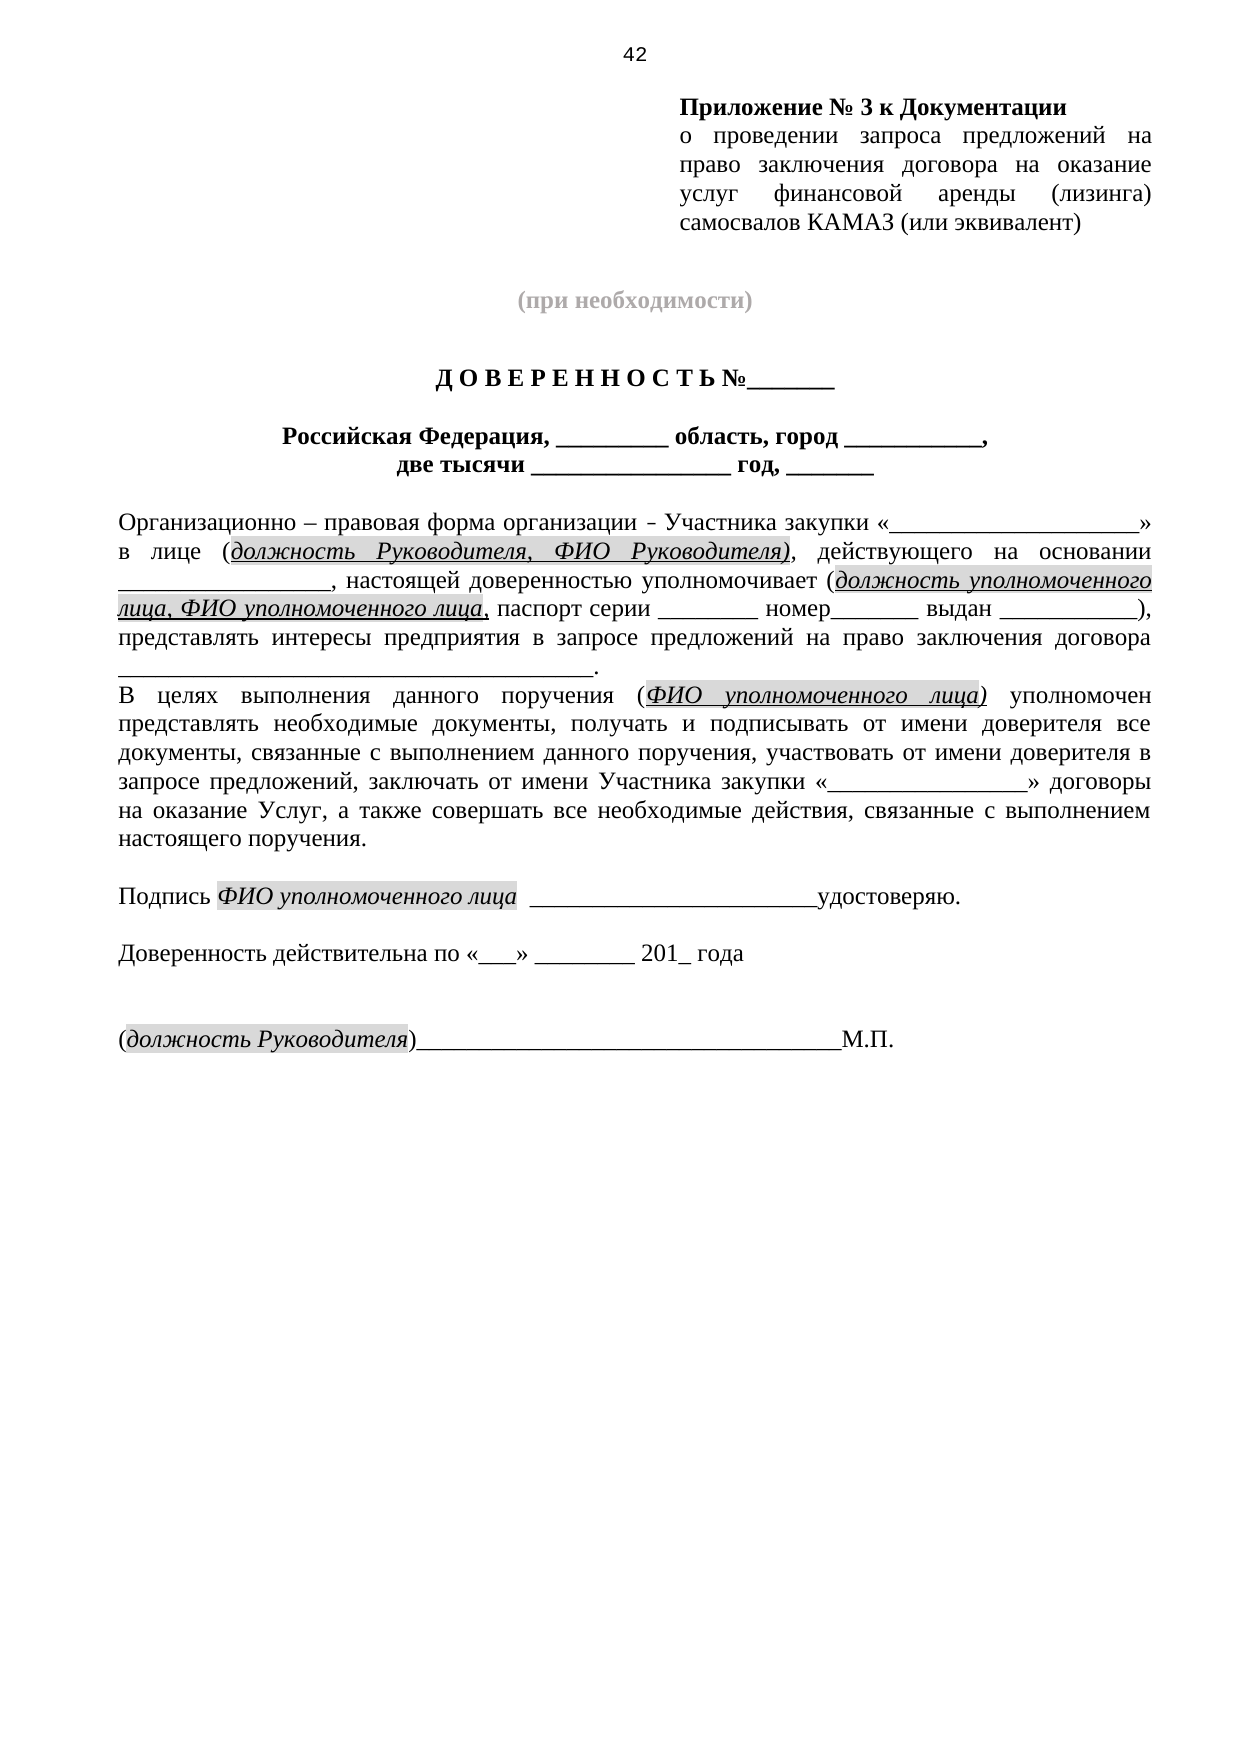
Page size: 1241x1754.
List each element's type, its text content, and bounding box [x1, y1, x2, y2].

text Доверенность действительна по «___» ________ 201_ года [118, 938, 1152, 967]
subtitle Приложение № 3 к Документации [679, 92, 1152, 120]
text (должность Руководителя)__________________________________М.П. [408, 1024, 1152, 1053]
text Организационно – правовая форма организации – Участника закупки «____________________» в лице (должность Руководителя, ФИО Руководителя), действующего на основании _________________, настоящей доверенностью уполномочивает (должность уполномоченного лица, ФИО уполномоченного лица, паспорт серии ________ номер_______ выдан ___________), представлять интересы предприятия в запросе предложений на право заключения договора ______________________________________. [118, 507, 1152, 680]
text Российская Федерация, _________ область, город ___________, [118, 421, 1152, 449]
text Д О В Е Р Е Н Н О С Т Ь №_______ [118, 363, 1152, 392]
text о проведении запроса предложений на право заключения договора на оказание услуг финансовой аренды (лизинга) самосвалов КАМАЗ (или эквивалент) [679, 120, 1152, 235]
text две тысячи ________________ год, _______ [118, 449, 1152, 478]
text Подпись ФИО уполномоченного лица _______________________удостоверяю. [517, 881, 1152, 910]
text (при необходимости) [118, 285, 1152, 314]
text В целях выполнения данного поручения (ФИО уполномоченного лица) уполномочен представлять необходимые документы, получать и подписывать от имени доверителя все документы, связанные с выполнением данного поручения, участвовать от имени доверителя в запросе предложений, заключать от имени Участника закупки «________________» договоры на оказание Услуг, а также совершать все необходимые действия, связанные с выполнением настоящего поручения. [118, 680, 1152, 852]
